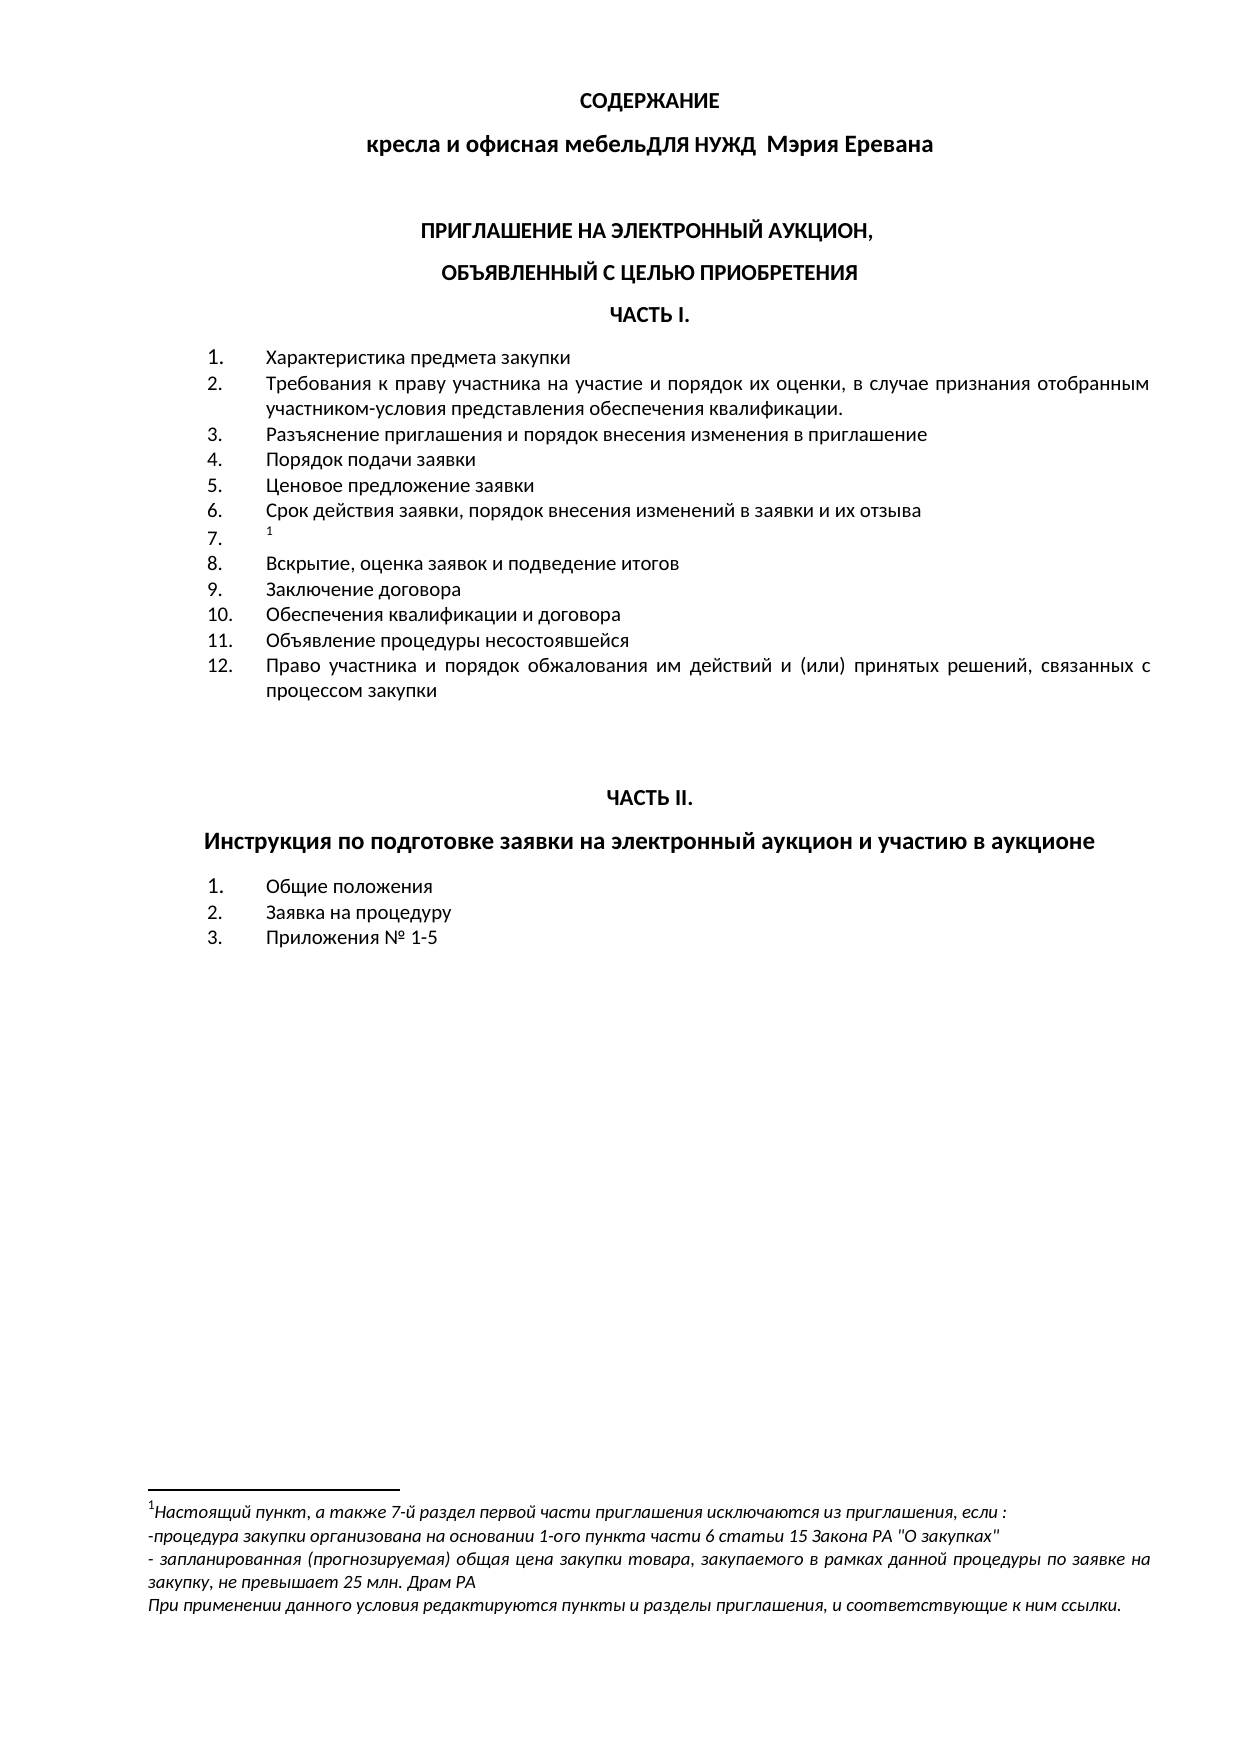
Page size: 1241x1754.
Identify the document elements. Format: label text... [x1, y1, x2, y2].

text 3. Приложения № 1-5 [207, 924, 1152, 950]
text 3. Разъяснение приглашения и порядок внесения изменения в приглашение [207, 421, 1152, 446]
text 6. Срок действия заявки, порядок внесения изменений в заявки и их отзыва [207, 497, 1152, 523]
text 8. Вскрытие, оценка заявок и подведение итогов [207, 551, 1152, 576]
text 10. Обеспечения квалификации и договора [207, 601, 1152, 627]
text 11. Объявление процедуры несостоявшейся [207, 627, 1152, 652]
text 7. [207, 523, 1152, 551]
text кресла и офисная мебельДЛЯ НУЖД Мэрия Еревана [148, 128, 1152, 159]
text 9. Заключение договора [207, 576, 1152, 601]
text ЧАСТЬ II. [148, 783, 1152, 811]
text ПРИГЛАШЕНИЕ НА ЭЛЕКТРОННЫЙ АУКЦИОН, ОБЪЯВЛЕННЫЙ С ЦЕЛЬЮ ПРИОБРЕТЕНИЯ [148, 216, 1152, 286]
text 5. Ценовое предложение заявки [207, 472, 1152, 497]
text 1. Характеристика предмета закупки [207, 342, 1152, 370]
text 2. Требования к праву участника на участие и порядок их оценки, в случае признания отобранным участником-условия представления обеспечения квалификации. [207, 370, 1152, 421]
text 4. Порядок подачи заявки [207, 446, 1152, 472]
text СОДЕРЖАНИЕ [148, 86, 1152, 114]
text ЧАСТЬ I. [148, 300, 1152, 328]
text 12. Право участника и порядок обжалования им действий и (или) принятых решений, связанных с процессом закупки [207, 652, 1152, 703]
text 2. Заявка на процедуру [207, 899, 1152, 924]
text Инструкция по подготовке заявки на электронный аукцион и участию в аукционе [148, 825, 1152, 856]
text 1. Общие положения [207, 871, 1152, 899]
